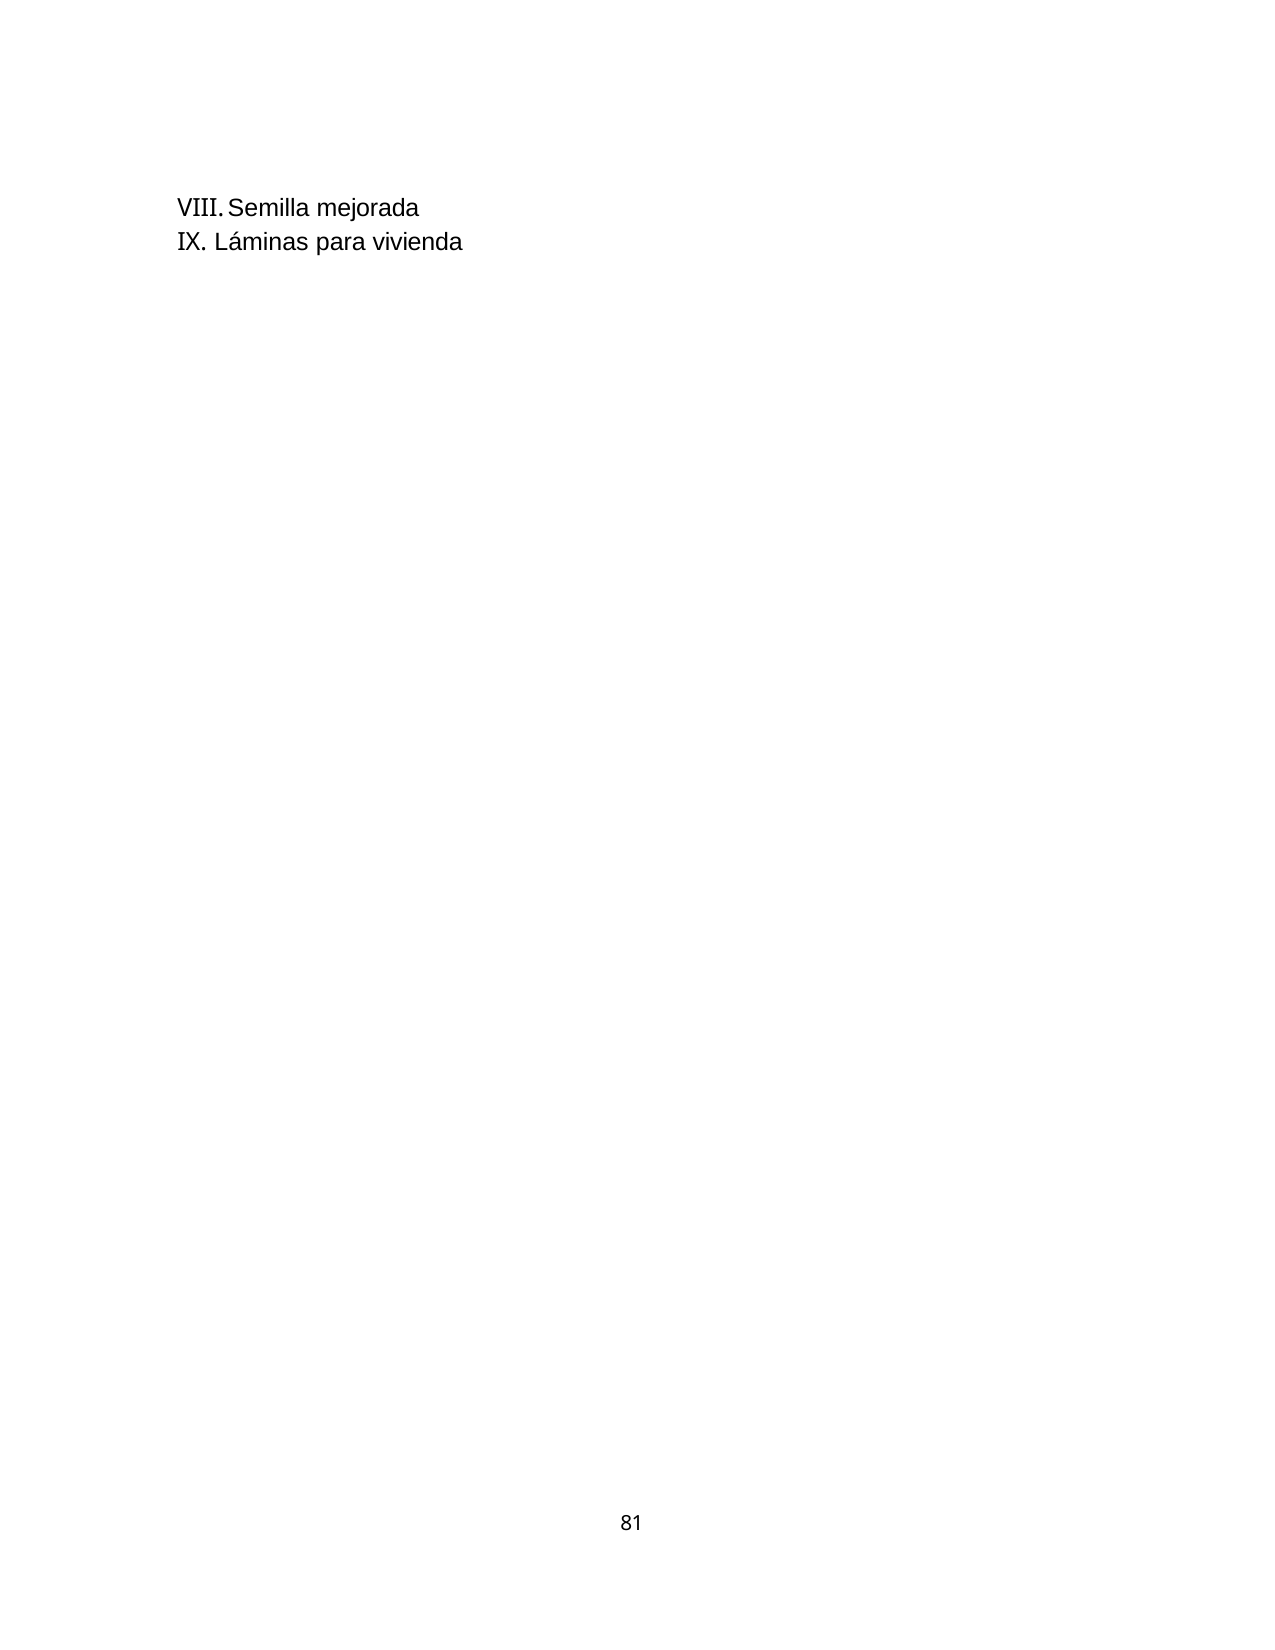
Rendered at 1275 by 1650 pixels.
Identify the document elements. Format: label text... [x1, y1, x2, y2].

list Láminas para vivienda [177, 224, 1223, 258]
list Semilla mejorada [177, 189, 1223, 224]
